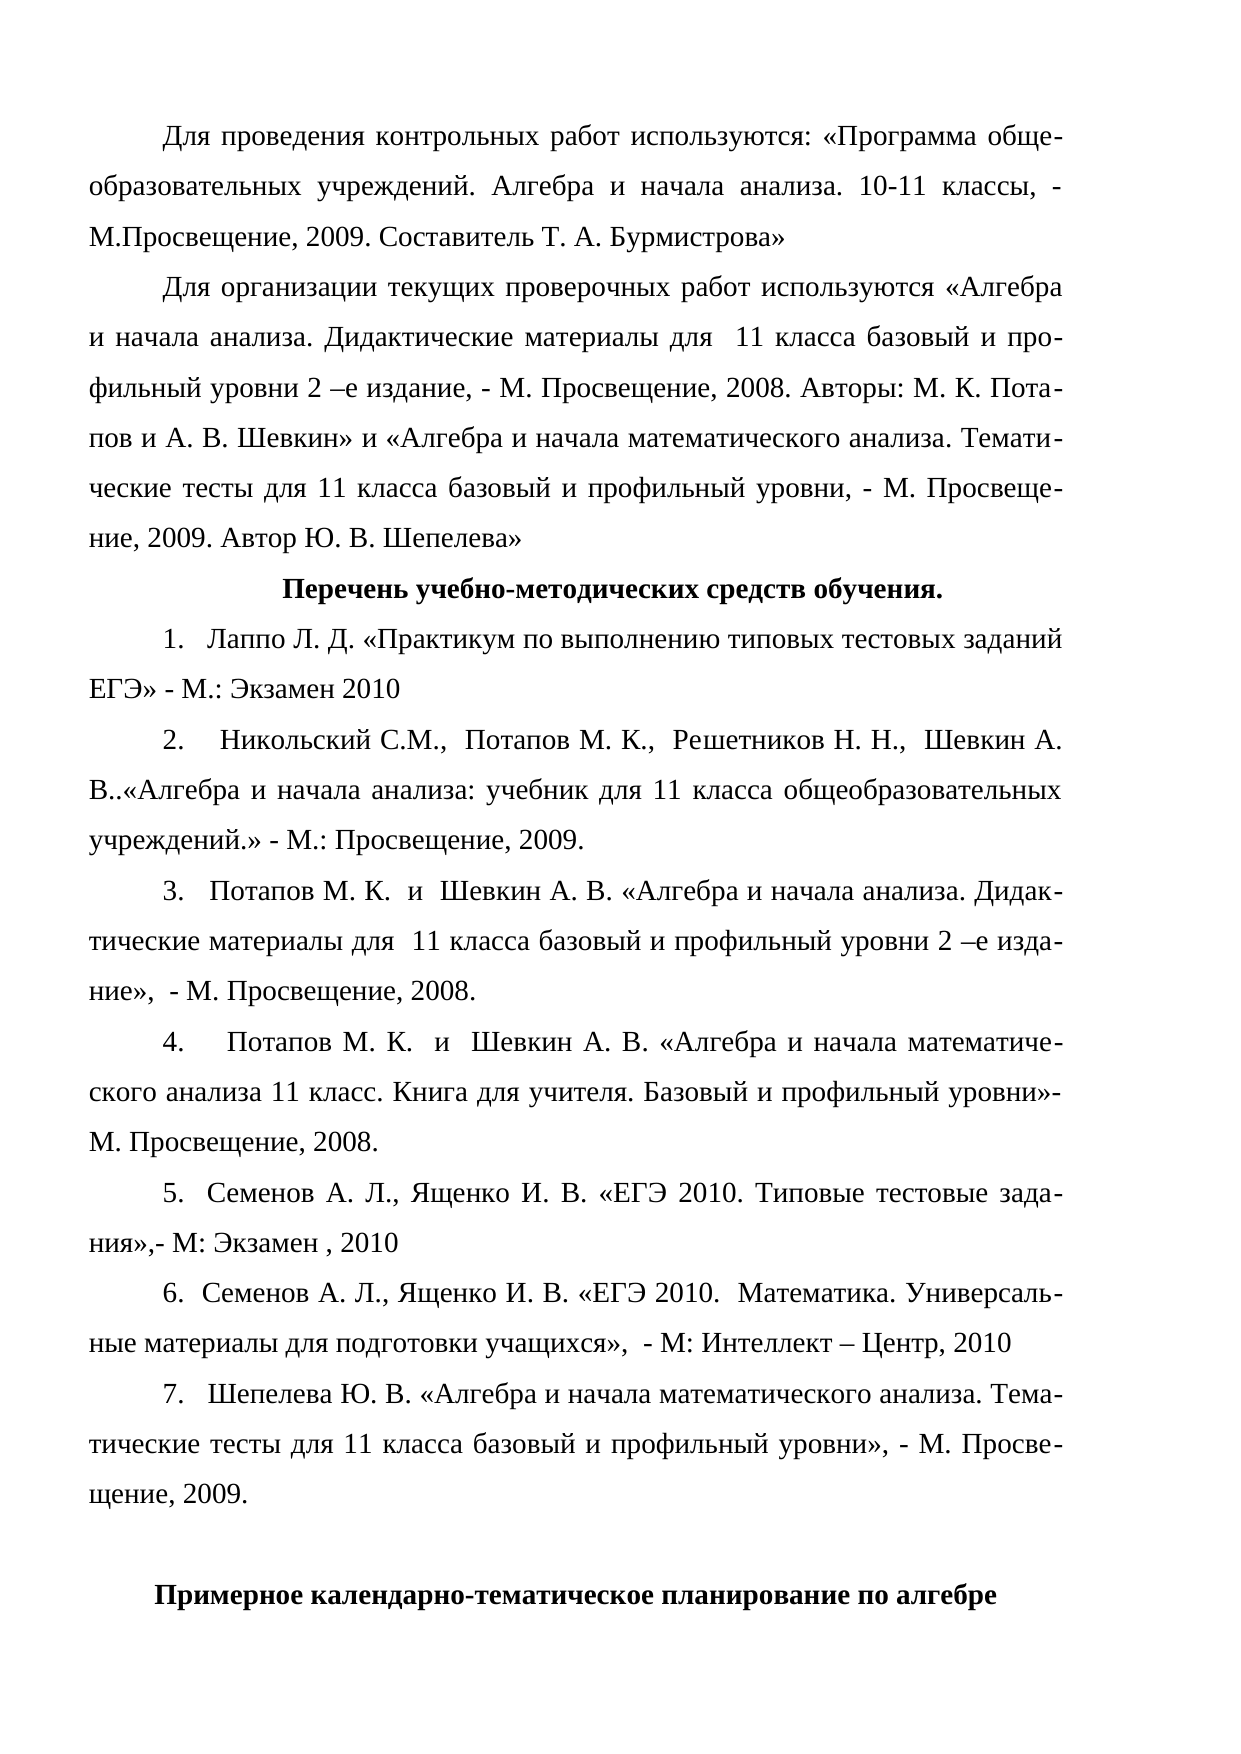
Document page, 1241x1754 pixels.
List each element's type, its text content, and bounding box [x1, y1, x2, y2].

text 1. Лаппо Л. Д. «Практикум по выполнению типовых тестовых заданий ЕГЭ» - М.: Экзамен 2010 [88, 621, 1063, 705]
text 3. Потапов М. К. и Шевкин А. В. «Алгебра и начала анализа. Дидактические материалы для 11 класса базовый и профильный уровни 2 –е издание», - М. Просвещение, 2008. [88, 873, 1063, 1007]
text Примерное календарно-тематическое планирование по алгебре [88, 1577, 1063, 1611]
text 5. Семенов А. Л., Ященко И. В. «ЕГЭ 2010. Типовые тестовые задания»,- М: Экзамен , 2010 [88, 1175, 1063, 1258]
text 7. Шепелева Ю. В. «Алгебра и начала математического анализа. Тематические тесты для 11 класса базовый и профильный уровни», - М. Просвещение, 2009. [88, 1376, 1063, 1510]
text 4. Потапов М. К. и Шевкин А. В. «Алгебра и начала математического анализа 11 класс. Книга для учителя. Базовый и профильный уровни»- М. Просвещение, 2008. [88, 1024, 1063, 1158]
text 2. Никольский С.М., Потапов М. К., Решетников Н. Н., Шевкин А. В..«Алгебра и начала анализа: учебник для 11 класса общеобразовательных учреждений.» - М.: Просвещение, 2009. [88, 722, 1063, 856]
text Перечень учебно-методических средств обучения. [88, 571, 1063, 604]
text Для организации текущих проверочных работ используются «Алгебра и начала анализа. Дидактические материалы для 11 класса базовый и профильный уровни 2 –е издание, - М. Просвещение, 2008. Авторы: М. К. Потапов и А. В. Шевкин» и «Алгебра и начала математического анализа. Тематические тесты для 11 класса базовый и профильный уровни, - М. Просвещение, 2009. Автор Ю. В. Шепелева» [88, 269, 1063, 554]
text Для проведения контрольных работ используются: «Программа общеобразовательных учреждений. Алгебра и начала анализа. 10-11 классы, - М.Просвещение, 2009. Составитель Т. А. Бурмистрова» [88, 118, 1063, 252]
text 6. Семенов А. Л., Ященко И. В. «ЕГЭ 2010. Математика. Универсальные материалы для подготовки учащихся», - М: Интеллект – Центр, 2010 [88, 1275, 1063, 1359]
